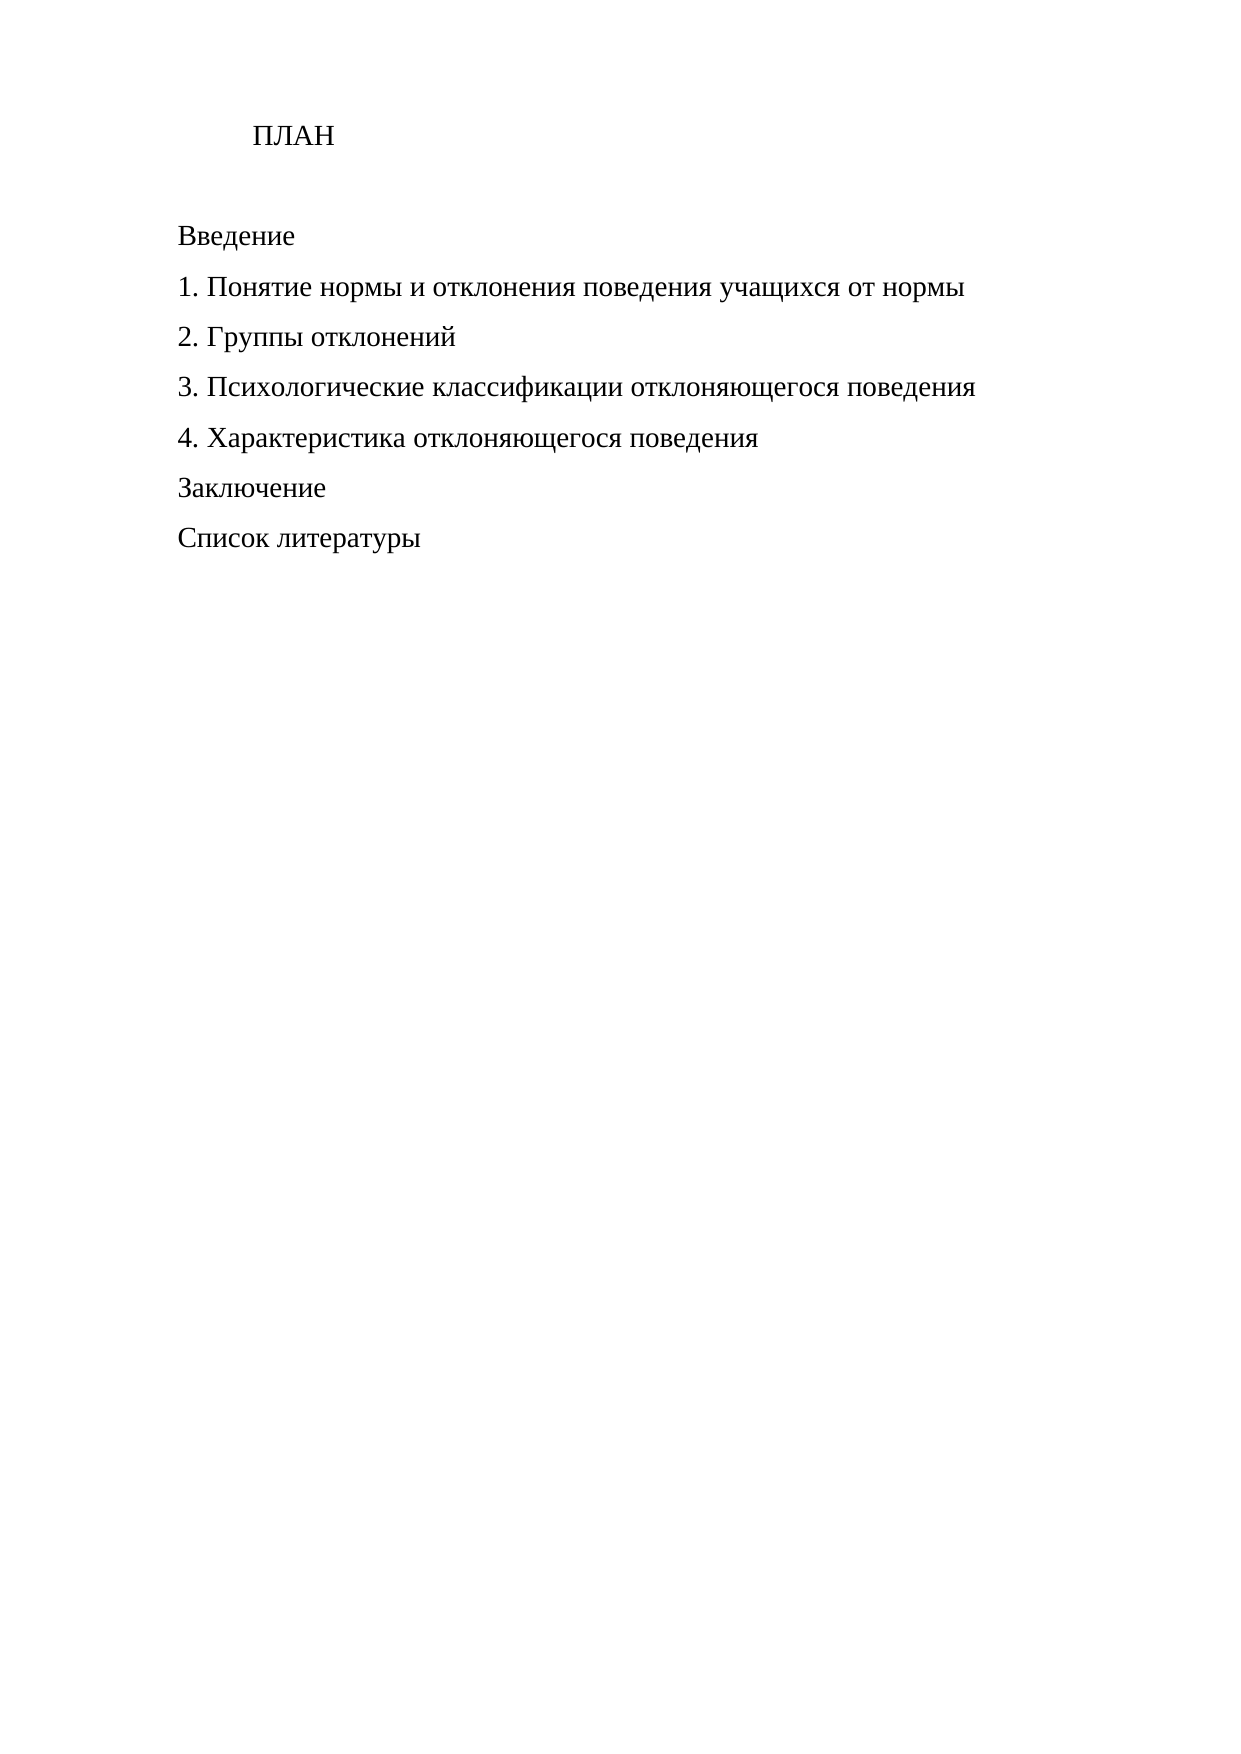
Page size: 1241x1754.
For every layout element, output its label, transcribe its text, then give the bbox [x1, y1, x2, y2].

text Список литературы [177, 521, 1152, 554]
text 4. Характеристика отклоняющегося поведения [177, 420, 1152, 453]
text 1. Понятие нормы и отклонения поведения учащихся от нормы [177, 269, 1152, 303]
text ПЛАН [177, 118, 1152, 152]
text Заключение [177, 470, 1152, 504]
text 2. Группы отклонений [177, 319, 1152, 353]
text Введение [177, 219, 1152, 252]
text 3. Психологические классификации отклоняющегося поведения [177, 370, 1152, 403]
